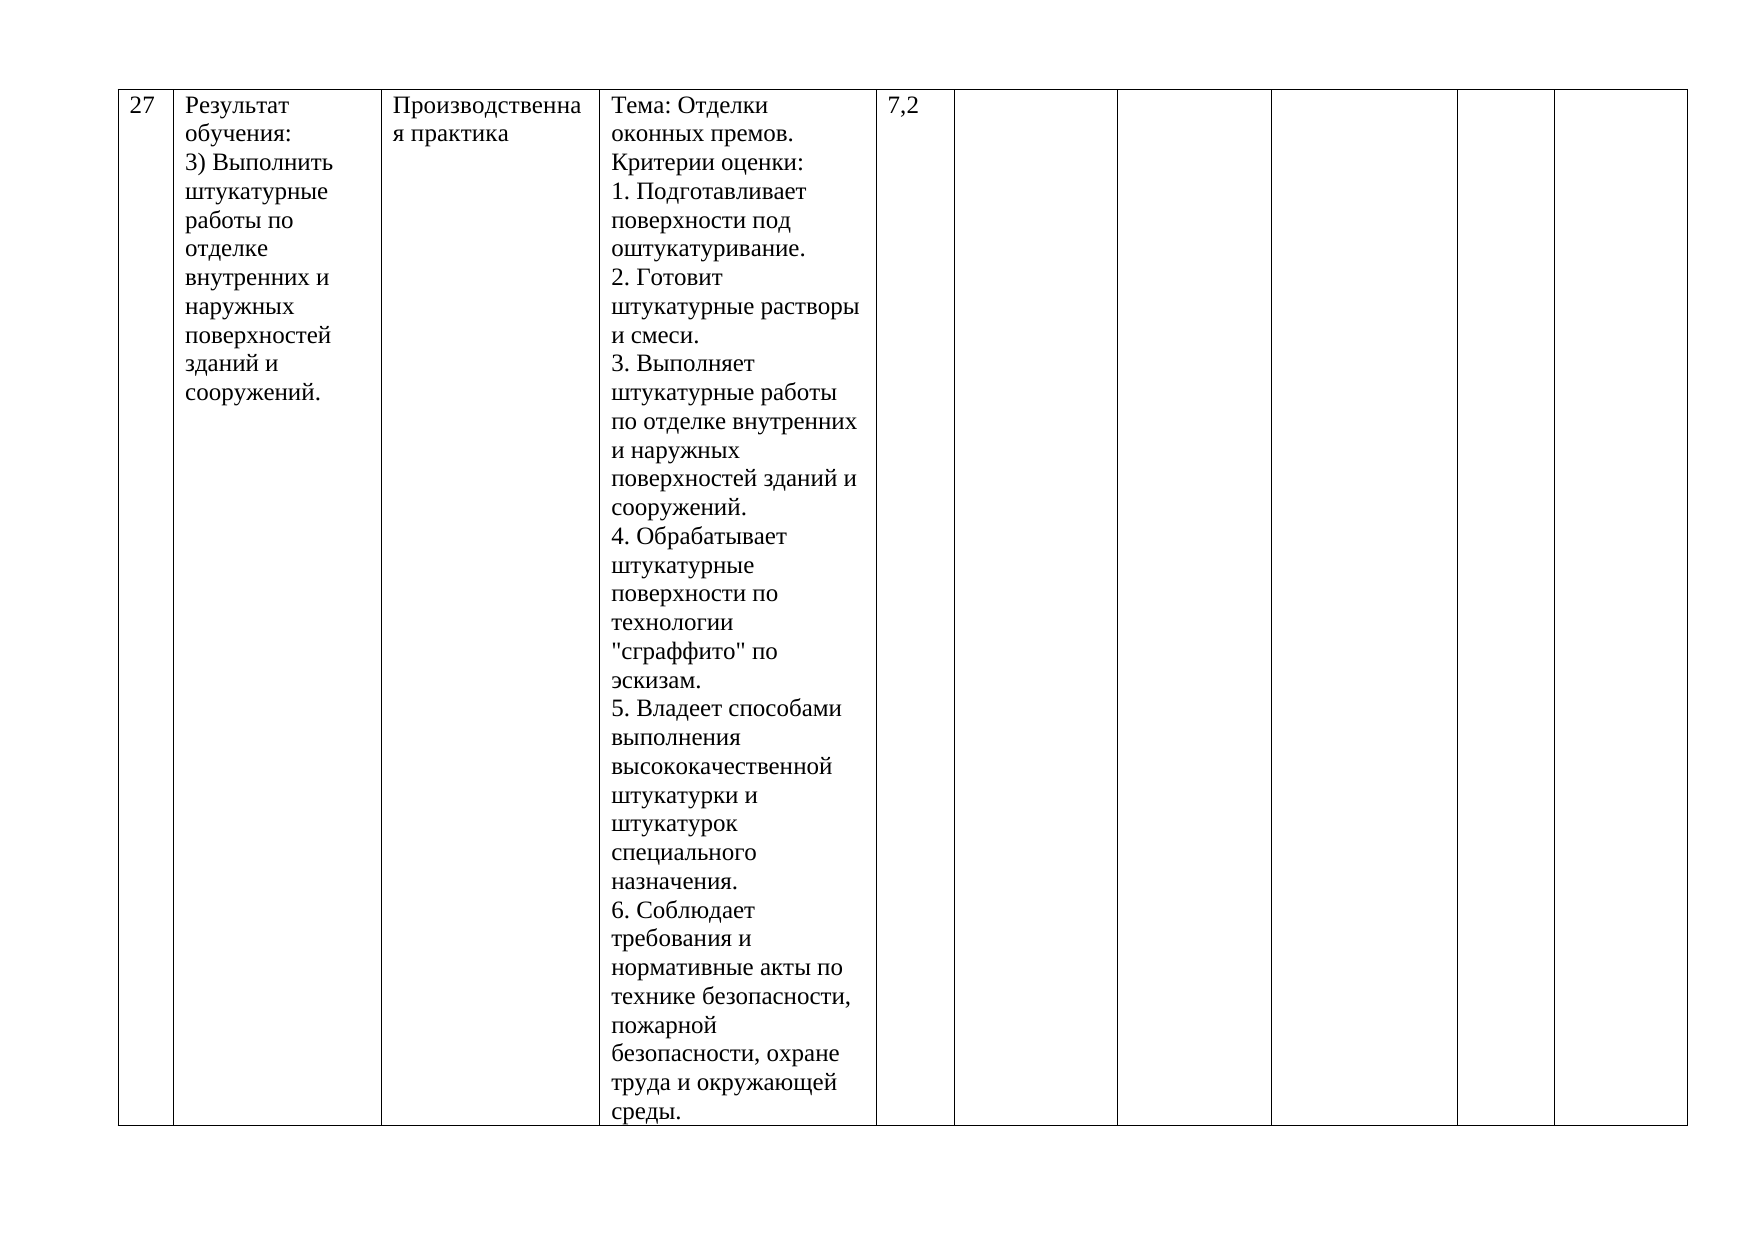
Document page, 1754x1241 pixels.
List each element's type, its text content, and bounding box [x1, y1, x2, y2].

table_cell 7,2 [877, 90, 954, 1125]
table_cell Тема: Отделки оконных премов. Критерии оценки: 1. Подготавливает поверхности под оштукатуривание. 2. Готовит штукатурные растворы и смеси. 3. Выполняет штукатурные работы по отделке внутренних и наружных поверхностей зданий и сооружений. 4. Обрабатывает штукатурные поверхности по технологии "сграффито" по эскизам. 5. Владеет способами выполнения высококачественной штукатурки и штукатурок специального назначения. 6. Соблюдает требования и нормативные акты по технике безопасности, пожарной безопасности, охране труда и окружающей среды. [600, 90, 876, 1125]
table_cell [174, 90, 381, 1125]
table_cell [382, 90, 599, 1125]
table_cell [1555, 90, 1687, 1125]
table_cell [1272, 90, 1457, 1125]
table_cell [1458, 90, 1554, 1125]
table_cell [955, 90, 1117, 1125]
table_cell [1118, 90, 1271, 1125]
table_cell 27 [119, 90, 173, 1125]
